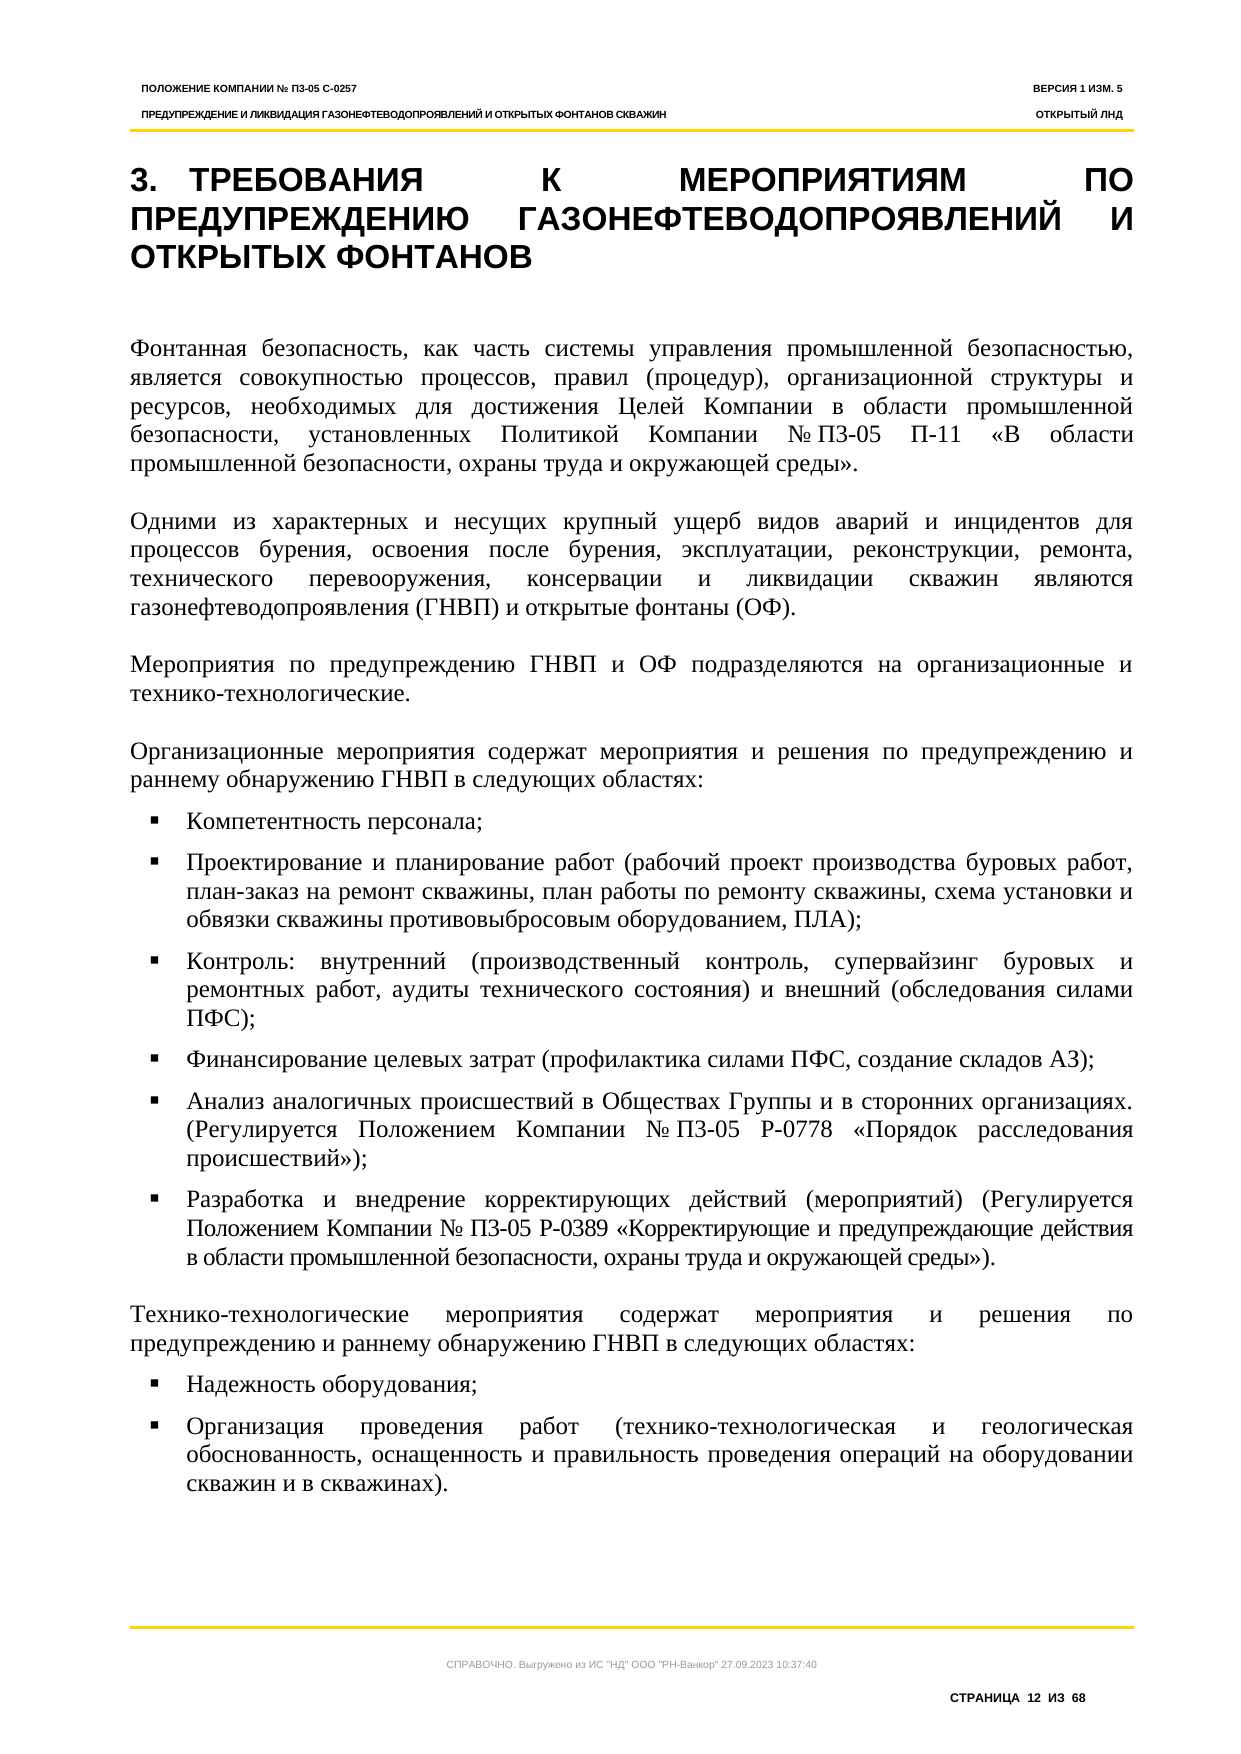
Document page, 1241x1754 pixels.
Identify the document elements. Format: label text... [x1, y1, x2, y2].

list Организация проведения работ (технико-технологическая и геологическая обоснованность, оснащенность и правильность проведения операций на оборудовании скважин и в скважинах). [149, 1411, 1134, 1497]
list Контроль: внутренний (производственный контроль, супервайзинг буровых и ремонтных работ, аудиты технического состояния) и внешний (обследования силами ПФС); [149, 946, 1134, 1032]
text Одними из характерных и несущих крупный ущерб видов аварий и инцидентов для процессов бурения, освоения после бурения, эксплуатации, реконструкции, ремонта, технического перевооружения, консервации и ликвидации скважин являются газонефтеводопроявления (ГНВП) и открытые фонтаны (ОФ). [130, 506, 1134, 621]
text Организационные мероприятия содержат мероприятия и решения по предупреждению и раннему обнаружению ГНВП в следующих областях: [130, 736, 1134, 793]
list Компетентность персонала; [149, 806, 1134, 834]
text Фонтанная безопасность, как часть системы управления промышленной безопасностью, является совокупностью процессов, правил (процедур), организационной структуры и ресурсов, необходимых для достижения Целей Компании в области промышленной безопасности, установленных Политикой Компании № П3-05 П-11 «В области промышленной безопасности, охраны труда и окружающей среды». [130, 333, 1134, 477]
list Анализ аналогичных происшествий в Обществах Группы и в сторонних организациях. (Регулируется Положением Компании № П3-05 Р-0778 «Порядок расследования происшествий»); [149, 1086, 1134, 1172]
list Надежность оборудования; [149, 1369, 1134, 1398]
text Технико-технологические мероприятия содержат мероприятия и решения по предупреждению и раннему обнаружению ГНВП в следующих областях: [130, 1299, 1134, 1357]
list Разработка и внедрение корректирующих действий (мероприятий) (Регулируется Положением Компании № П3-05 Р-0389 «Корректирующие и предупреждающие действия в области промышленной безопасности, охраны труда и окружающей среды»). [149, 1184, 1134, 1271]
list Проектирование и планирование работ (рабочий проект производства буровых работ, план-заказ на ремонт скважины, план работы по ремонту скважины, схема установки и обвязки скважины противовыбросовым оборудованием, ПЛА); [149, 847, 1134, 933]
text Мероприятия по предупреждению ГНВП и ОФ подразделяются на организационные и технико-технологические. [130, 649, 1134, 707]
list Финансирование целевых затрат (профилактика силами ПФС, создание складов АЗ); [149, 1044, 1134, 1073]
list ТРЕБОВАНИЯ К МЕРОПРИЯТИЯМ ПО ПРЕДУПРЕЖДЕНИЮ ГАЗОНЕФТЕВОДОПРОЯВЛЕНИЙ И ОТКРЫТЫХ ФОНТАНОВ [130, 161, 1134, 276]
